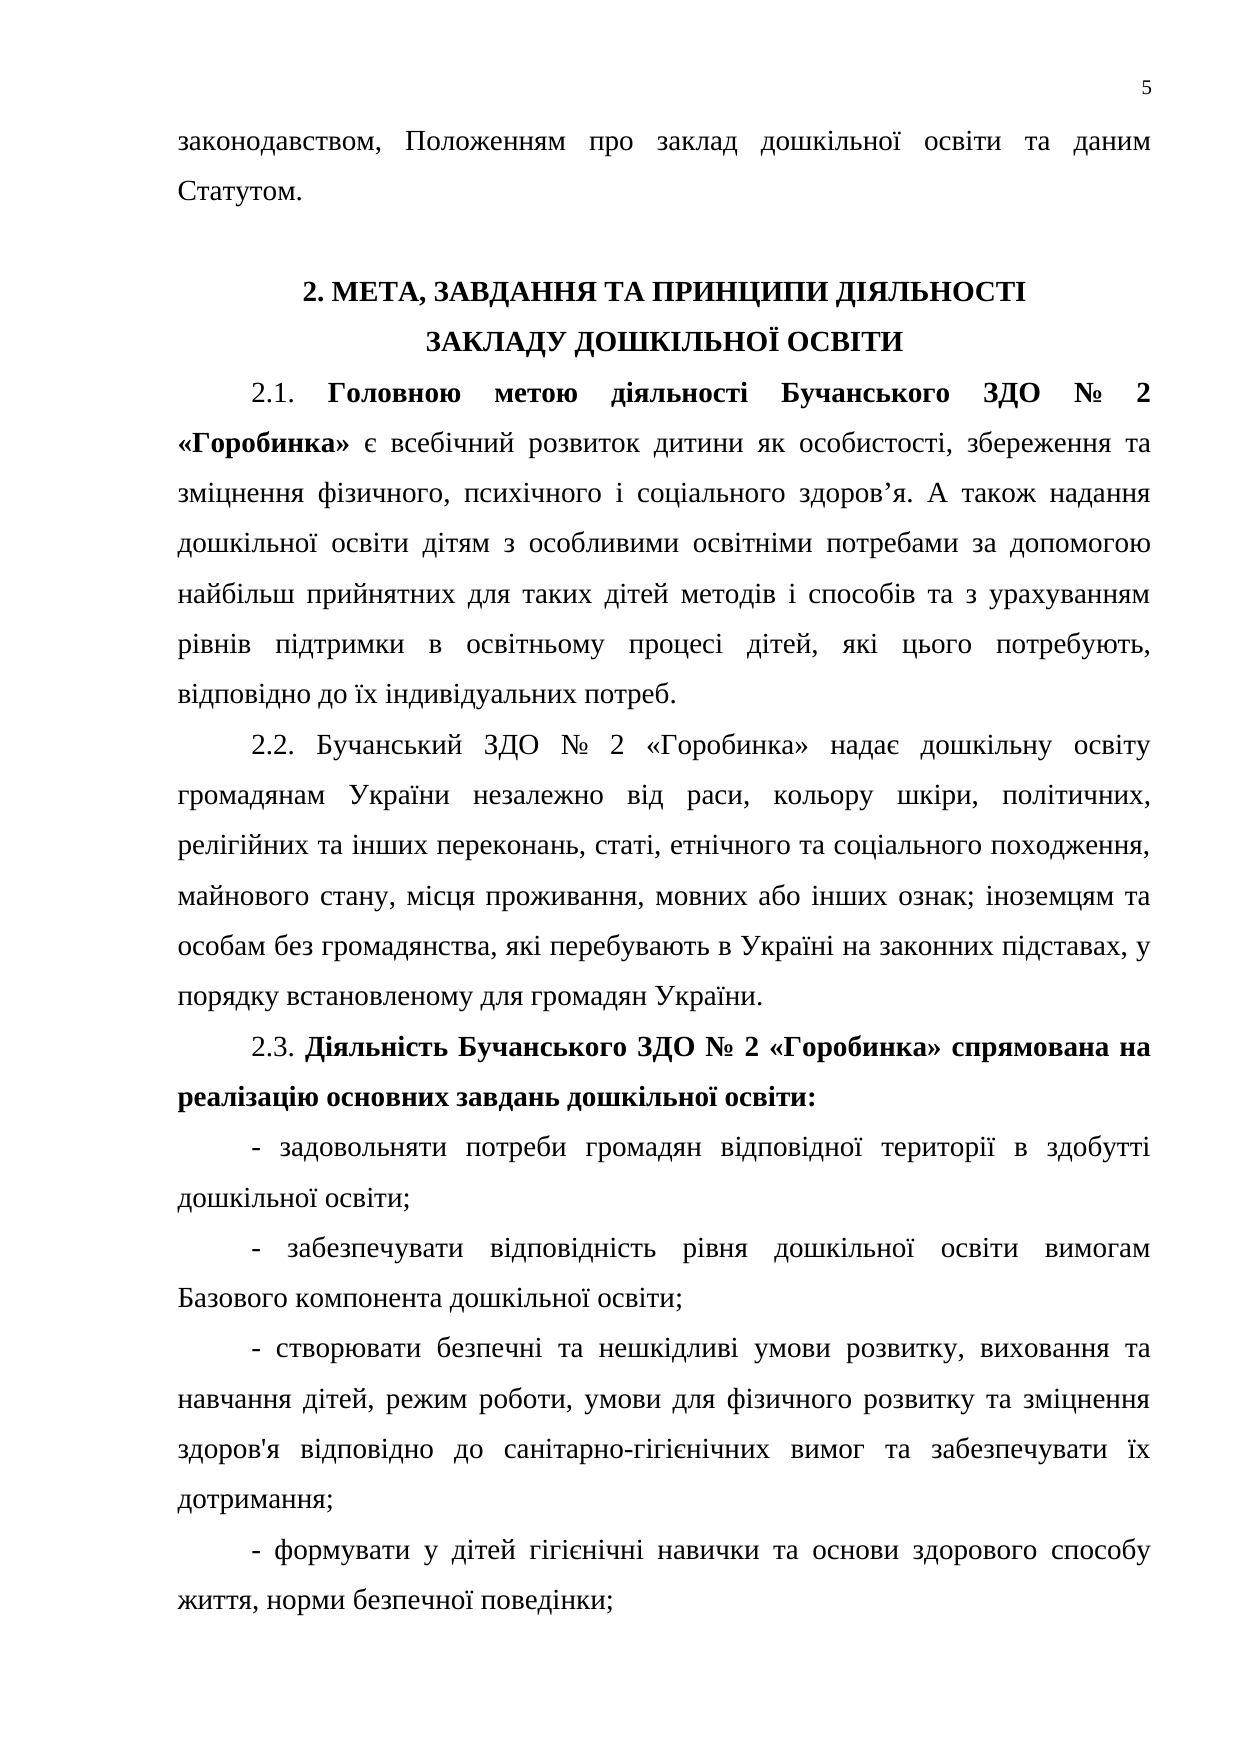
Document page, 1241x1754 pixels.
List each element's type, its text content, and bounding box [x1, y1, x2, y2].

text 2. МЕТА, ЗАВДАННЯ ТА ПРИНЦИПИ ДІЯЛЬНОСТІ [177, 274, 1152, 308]
text - забезпечувати відповідність рівня дошкільної освіти вимогам Базового компонента дошкільної освіти; [177, 1230, 1152, 1314]
text ЗАКЛАДУ ДОШКІЛЬНОЇ ОСВІТИ [177, 324, 1152, 358]
text - створювати безпечні та нешкідливі умови розвитку, виховання та навчання дітей, режим роботи, умови для фізичного розвитку та зміцнення здоров'я відповідно до санітарно-гігієнічних вимог та забезпечувати їх дотримання; [177, 1331, 1152, 1515]
text 2.3. Діяльність Бучанського ЗДО № 2 «Горобинка» спрямована на реалізацію основних завдань дошкільної освіти: [177, 1029, 1152, 1113]
text - формувати у дітей гігієнічні навички та основи здорового способу життя, норми безпечної поведінки; [177, 1532, 1152, 1616]
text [177, 123, 1152, 207]
text 2.2. Бучанський ЗДО № 2 «Горобинка» надає дошкільну освіту громадянам України незалежно від раси, кольору шкіри, політичних, релігійних та інших переконань, статі, етнічного та соціального походження, майнового стану, місця проживання, мовних або інших ознак; іноземцям та особам без громадянства, які перебувають в Україні на законних підставах, у порядку встановленому для громадян України. [177, 727, 1152, 1012]
text - задовольняти потреби громадян відповідної території в здобутті дошкільної освіти; [177, 1129, 1152, 1213]
text 2.1. Головною метою діяльності Бучанського ЗДО № 2 «Горобинка» є всебічний розвиток дитини як особистості, збереження та зміцнення фізичного, психічного і соціального здоров’я. А також надання дошкільної освіти дітям з особливими освітніми потребами за допомогою найбільш прийнятних для таких дітей методів і способів та з урахуванням рівнів підтримки в освітньому процесі дітей, які цього потребують, відповідно до їх індивідуальних потреб. [177, 375, 1152, 710]
